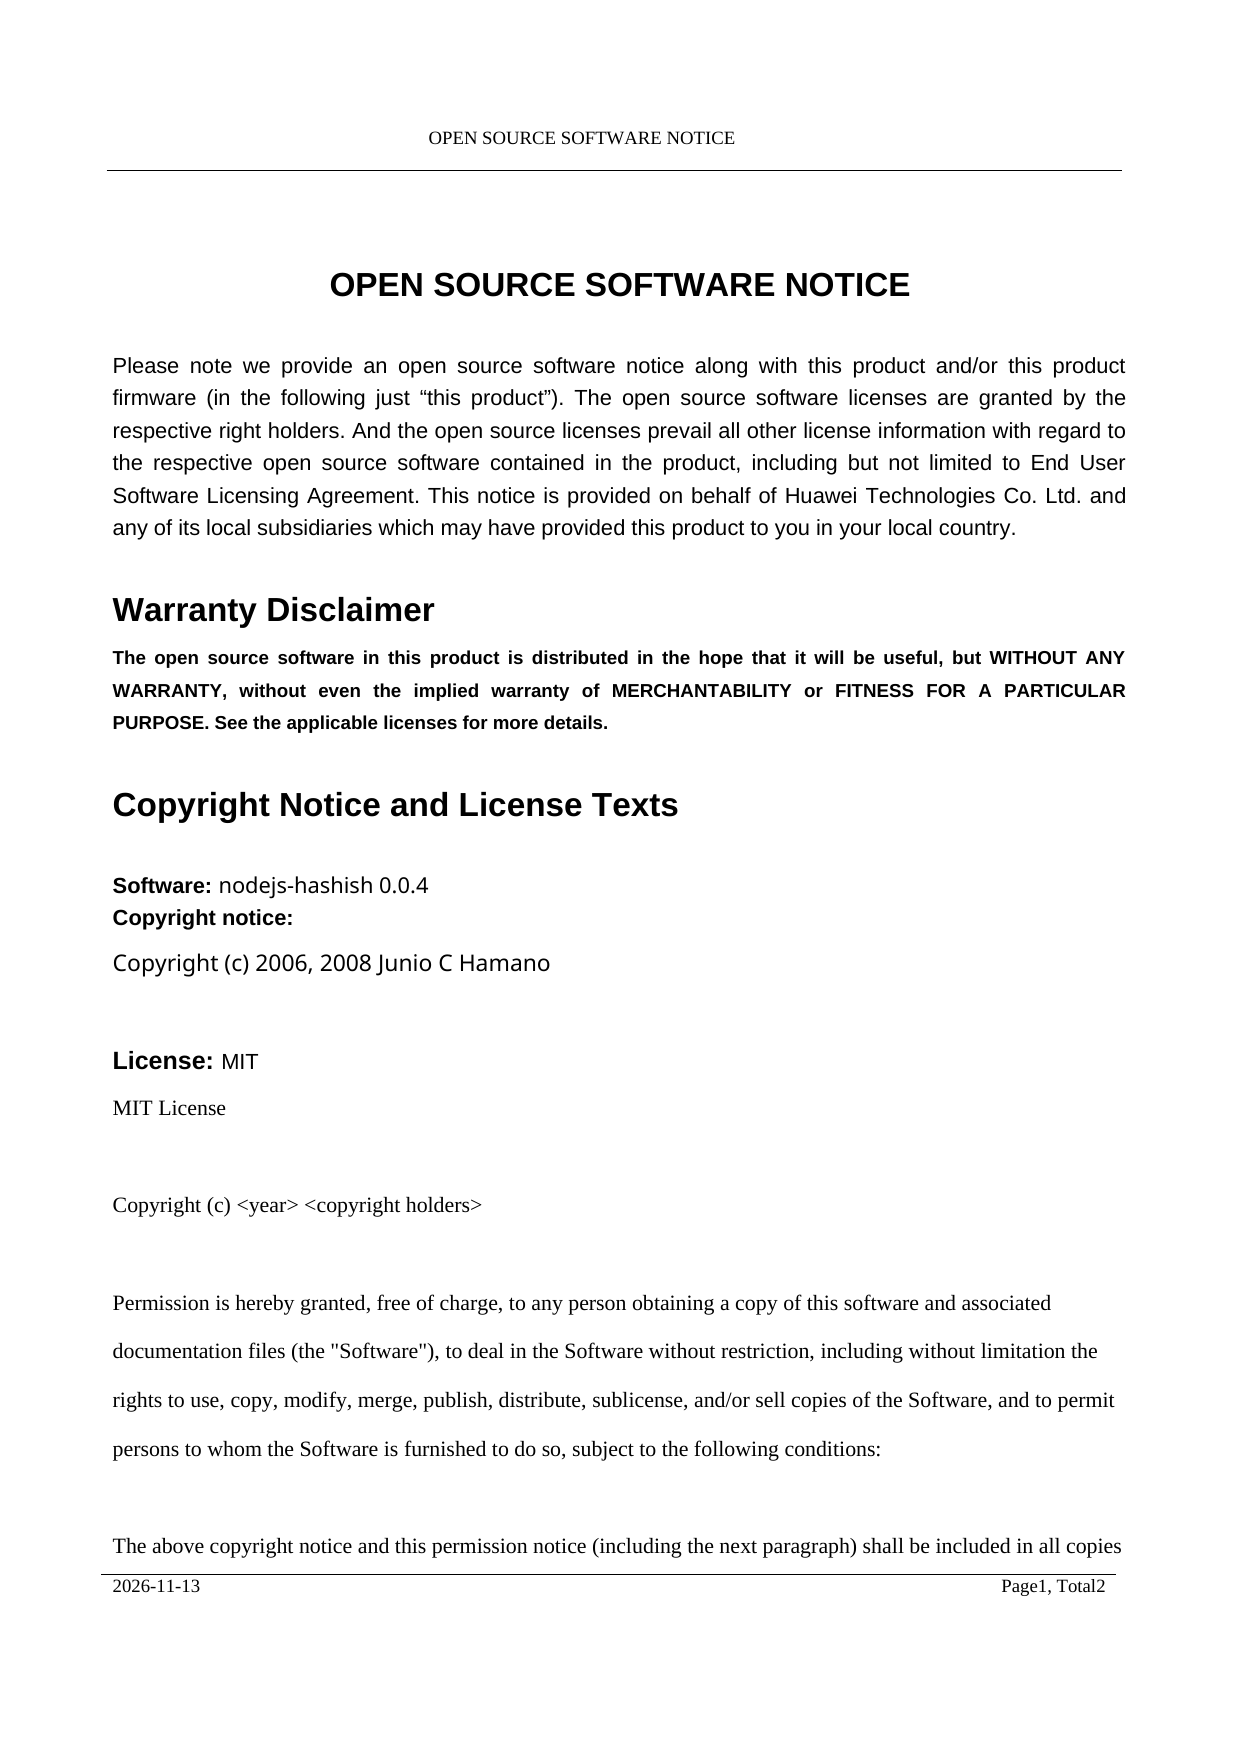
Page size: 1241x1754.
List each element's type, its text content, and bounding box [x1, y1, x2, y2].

text Copyright (c) 2006, 2008 Junio C Hamano [112, 947, 1128, 1028]
text Please note we provide an open source software notice along with this product and/or this product firmware (in the following just “this product”). The open source software licenses are granted by the respective right holders. And the open source licenses prevail all other license information with regard to the respective open source software contained in the product, including but not limited to End User Software Licensing Agreement. This notice is provided on behalf of Huawei Technologies Co. Ltd. and any of its local subsidiaries which may have provided this product to you in your local country. [112, 349, 1128, 544]
text Copyright notice: [112, 901, 1128, 934]
text The open source software in this product is distributed in the hope that it will be useful, but WITHOUT ANY WARRANTY, without even the implied warranty of MERCHANTABILITY or FITNESS FOR A PARTICULAR PURPOSE. See the applicable licenses for more details. [112, 641, 1128, 739]
text Software: nodejs-hashish 0.0.4 [112, 869, 1128, 901]
text Warranty Disclaimer [112, 576, 1128, 641]
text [112, 1091, 1128, 1562]
text Copyright Notice and License Texts [112, 771, 1128, 836]
text License: MIT [112, 1044, 1128, 1077]
text OPEN SOURCE SOFTWARE NOTICE [112, 251, 1128, 316]
